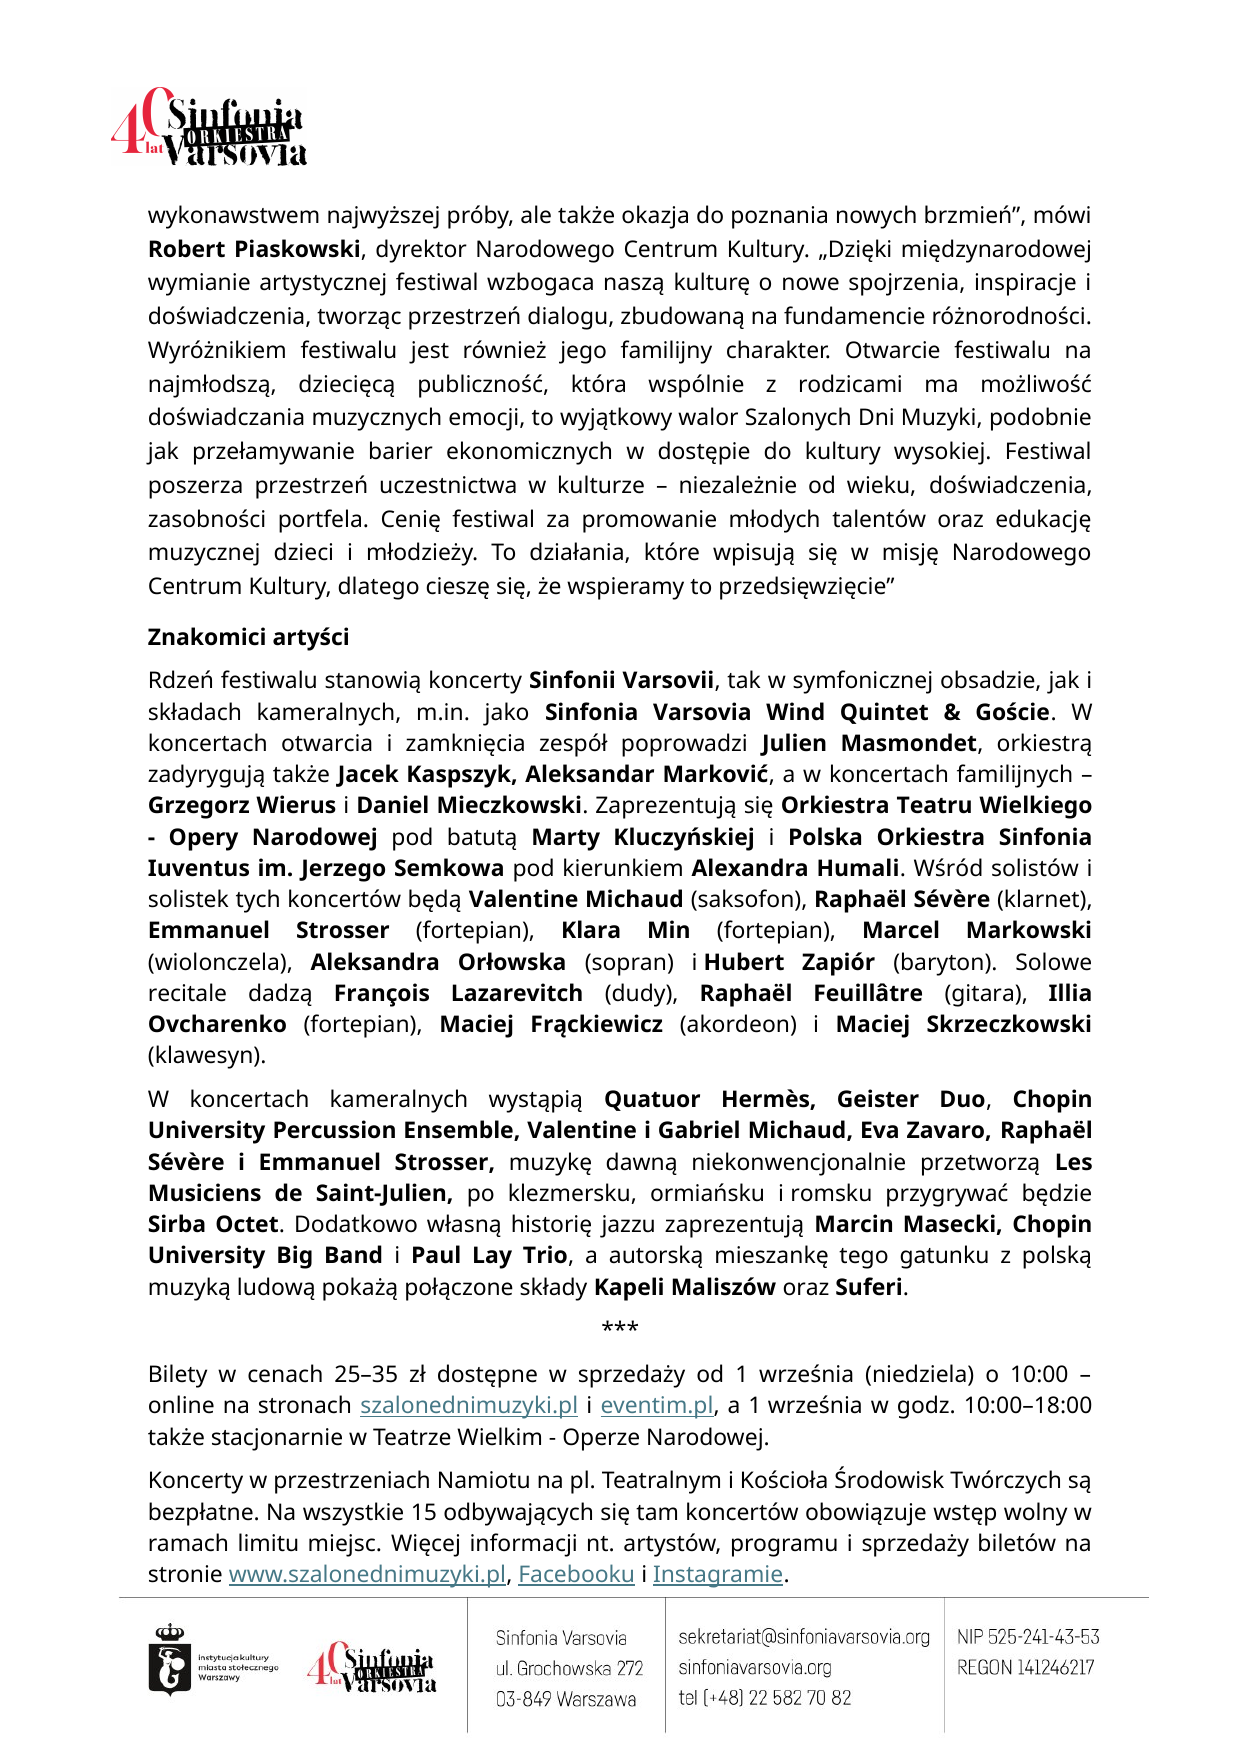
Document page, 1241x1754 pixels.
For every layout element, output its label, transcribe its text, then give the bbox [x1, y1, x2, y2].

picture [118, 1596, 1149, 1738]
text *** [148, 1314, 1093, 1345]
picture [111, 87, 307, 166]
text Koncerty w przestrzeniach Namiotu na pl. Teatralnym i Kościoła Środowisk Twórczych są bezpłatne. Na wszystkie 15 odbywających się tam koncertów obowiązuje wstęp wolny w ramach limitu miejsc. Więcej informacji nt. artystów, programu i sprzedaży biletów na stronie www.szalonednimuzyki.pl, Facebooku i Instagramie. [148, 1464, 1093, 1589]
text Bilety w cenach 25–35 zł dostępne w sprzedaży od 1 września (niedziela) o 10:00 – online na stronach szalonednimuzyki.pl i eventim.pl, a 1 września w godz. 10:00–18:00 także stacjonarnie w Teatrze Wielkim - Operze Narodowej. [148, 1358, 1093, 1452]
text Znakomici artyści [148, 620, 1093, 652]
text W koncertach kameralnych wystąpią Quatuor Hermès, Geister Duo, Chopin University Percussion Ensemble, Valentine i Gabriel Michaud, Eva Zavaro, Raphaël Sévère i Emmanuel Strosser, muzykę dawną niekonwencjonalnie przetworzą Les Musiciens de Saint-Julien, po klezmersku, ormiańsku i romsku przygrywać będzie Sirba Octet. Dodatkowo własną historię jazzu zaprezentują Marcin Masecki, Chopin University Big Band i Paul Lay Trio, a autorską mieszankę tego gatunku z polską muzyką ludową pokażą połączone składy Kapeli Maliszów oraz Suferi. [148, 1083, 1093, 1302]
text Rdzeń festiwalu stanowią koncerty Sinfonii Varsovii, tak w symfonicznej obsadzie, jak i składach kameralnych, m.in. jako Sinfonia Varsovia Wind Quintet & Goście. W koncertach otwarcia i zamknięcia zespół poprowadzi Julien Masmondet, orkiestrą zadyrygują także Jacek Kaspszyk, Aleksandar Marković, a w koncertach familijnych – Grzegorz Wierus i Daniel Mieczkowski. Zaprezentują się Orkiestra Teatru Wielkiego - Opery Narodowej pod batutą Marty Kluczyńskiej i Polska Orkiestra Sinfonia Iuventus im. Jerzego Semkowa pod kierunkiem Alexandra Humali. Wśród solistów i solistek tych koncertów będą Valentine Michaud (saksofon), Raphaël Sévère (klarnet), Emmanuel Strosser (fortepian), Klara Min (fortepian), Marcel Markowski (wiolonczela), Aleksandra Orłowska (sopran) i Hubert Zapiór (baryton). Solowe recitale dadzą François Lazarevitch (dudy), Raphaël Feuillâtre (gitara), Illia Ovcharenko (fortepian), Maciej Frąckiewicz (akordeon) i Maciej Skrzeczkowski (klawesyn). [148, 664, 1093, 1070]
